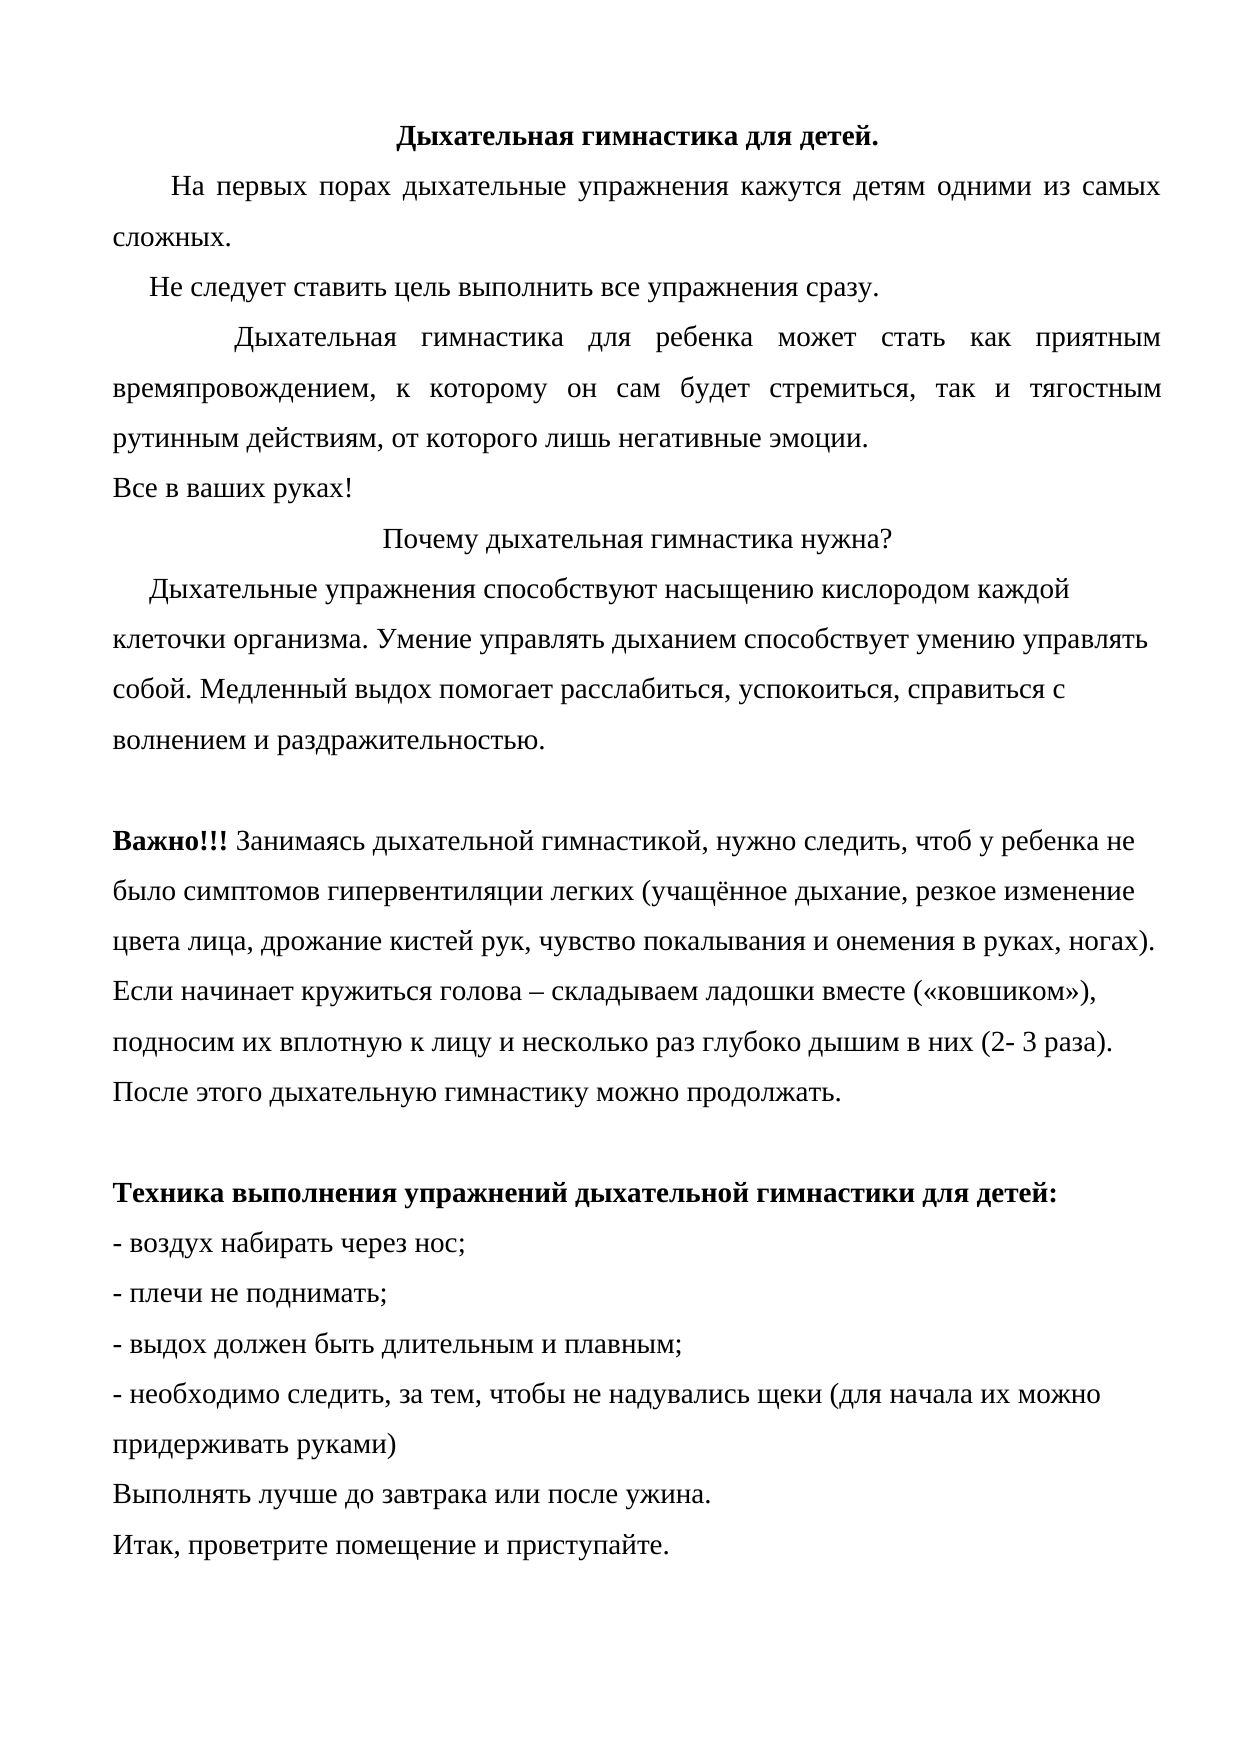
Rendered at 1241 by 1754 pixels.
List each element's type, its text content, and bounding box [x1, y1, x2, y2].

text Не следует ставить цель выполнить все упражнения сразу. [112, 269, 1162, 303]
text На первых порах дыхательные упражнения кажутся детям одними из самых сложных. [112, 168, 1162, 252]
text - воздух набирать через нос; [112, 1225, 1162, 1259]
text - необходимо следить, за тем, чтобы не надувались щеки (для начала их можно придерживать руками) [112, 1376, 1162, 1460]
text Дыхательная гимнастика для ребенка может стать как приятным времяпровождением, к которому он сам будет стремиться, так и тягостным рутинным действиям, от которого лишь негативные эмоции. [112, 319, 1162, 454]
text - выдох должен быть длительным и плавным; [112, 1326, 1162, 1359]
text Дыхательная гимнастика для детей. [112, 118, 1162, 152]
text Техника выполнения упражнений дыхательной гимнастики для детей: [112, 1175, 1162, 1208]
text Почему дыхательная гимнастика нужна? [112, 521, 1162, 554]
text - плечи не поднимать; [112, 1275, 1162, 1309]
text подносим их вплотную к лицу и несколько раз глубоко дышим в них (2- 3 раза). После этого дыхательную гимнастику можно продолжать. [112, 1024, 1162, 1108]
text Важно!!! Занимаясь дыхательной гимнастикой, нужно следить, чтоб у ребенка не было симптомов гипервентиляции легких (учащённое дыхание, резкое изменение цвета лица, дрожание кистей рук, чувство покалывания и онемения в руках, ногах). Если начинает кружиться голова – складываем ладошки вместе («ковшиком»), [112, 823, 1162, 1007]
text Итак, проветрите помещение и приступайте. [112, 1527, 1162, 1561]
text Выполнять лучше до завтрака или после ужина. [112, 1477, 1162, 1510]
text Все в ваших руках! [112, 470, 1162, 504]
text Дыхательные упражнения способствуют насыщению кислородом каждой клеточки организма. Умение управлять дыханием способствует умению управлять собой. Медленный выдох помогает расслабиться, успокоиться, справиться с волнением и раздражительностью. [112, 571, 1162, 756]
